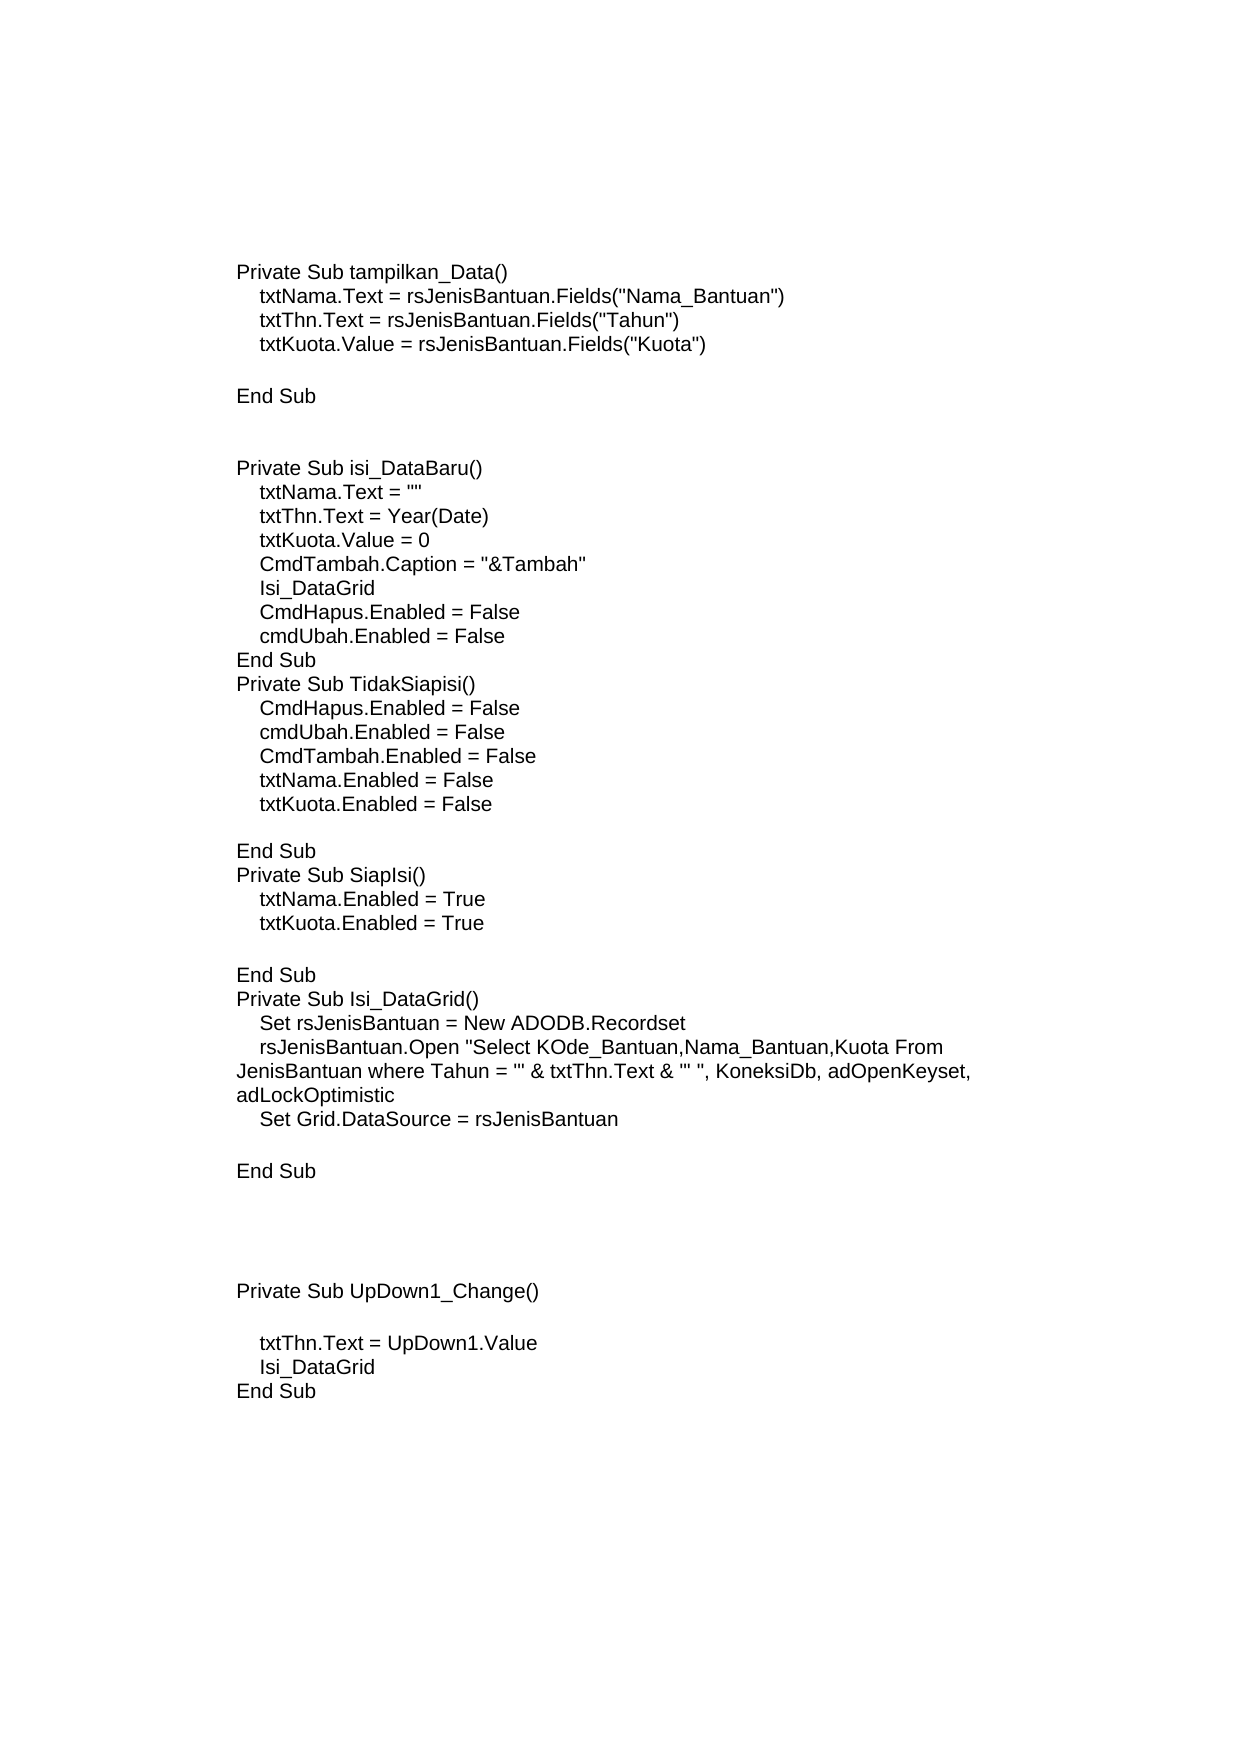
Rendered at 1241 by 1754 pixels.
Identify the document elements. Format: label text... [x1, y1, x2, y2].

text CmdHapus.Enabled = False [236, 696, 1063, 719]
text End Sub [236, 648, 1063, 672]
text Private Sub tampilkan_Data() [236, 260, 1063, 284]
text CmdHapus.Enabled = False [236, 600, 1063, 624]
text txtNama.Enabled = True [236, 887, 1063, 911]
text Isi_DataGrid [236, 576, 1063, 600]
text txtKuota.Value = rsJenisBantuan.Fields("Kuota") [236, 332, 1063, 356]
text Set Grid.DataSource = rsJenisBantuan [236, 1107, 1063, 1131]
text Isi_DataGrid [236, 1354, 1063, 1378]
text Private Sub isi_DataBaru() [236, 456, 1063, 480]
text End Sub [236, 963, 1063, 987]
text txtThn.Text = UpDown1.Value [236, 1331, 1063, 1354]
text txtThn.Text = rsJenisBantuan.Fields("Tahun") [236, 308, 1063, 332]
text txtNama.Text = rsJenisBantuan.Fields("Nama_Bantuan") [236, 284, 1063, 308]
text Private Sub UpDown1_Change() [236, 1279, 1063, 1303]
text txtKuota.Enabled = True [236, 911, 1063, 935]
text End Sub [236, 839, 1063, 863]
text txtKuota.Enabled = False [236, 791, 1063, 815]
text Private Sub TidakSiapisi() [236, 672, 1063, 696]
text End Sub [236, 1159, 1063, 1183]
text CmdTambah.Enabled = False [236, 743, 1063, 767]
text txtNama.Text = "" [236, 480, 1063, 504]
text txtNama.Enabled = False [236, 767, 1063, 791]
text txtKuota.Value = 0 [236, 528, 1063, 552]
text End Sub [236, 384, 1063, 408]
text cmdUbah.Enabled = False [236, 624, 1063, 648]
text txtThn.Text = Year(Date) [236, 504, 1063, 528]
text Private Sub SiapIsi() [236, 863, 1063, 887]
text End Sub [236, 1378, 1063, 1402]
text cmdUbah.Enabled = False [236, 719, 1063, 743]
text Set rsJenisBantuan = New ADODB.Recordset [236, 1011, 1063, 1035]
text CmdTambah.Caption = "&Tambah" [236, 552, 1063, 576]
text rsJenisBantuan.Open "Select KOde_Bantuan,Nama_Bantuan,Kuota From JenisBantuan where Tahun = '" & txtThn.Text & "' ", KoneksiDb, adOpenKeyset, adLockOptimistic [236, 1035, 1063, 1107]
text Private Sub Isi_DataGrid() [236, 987, 1063, 1011]
